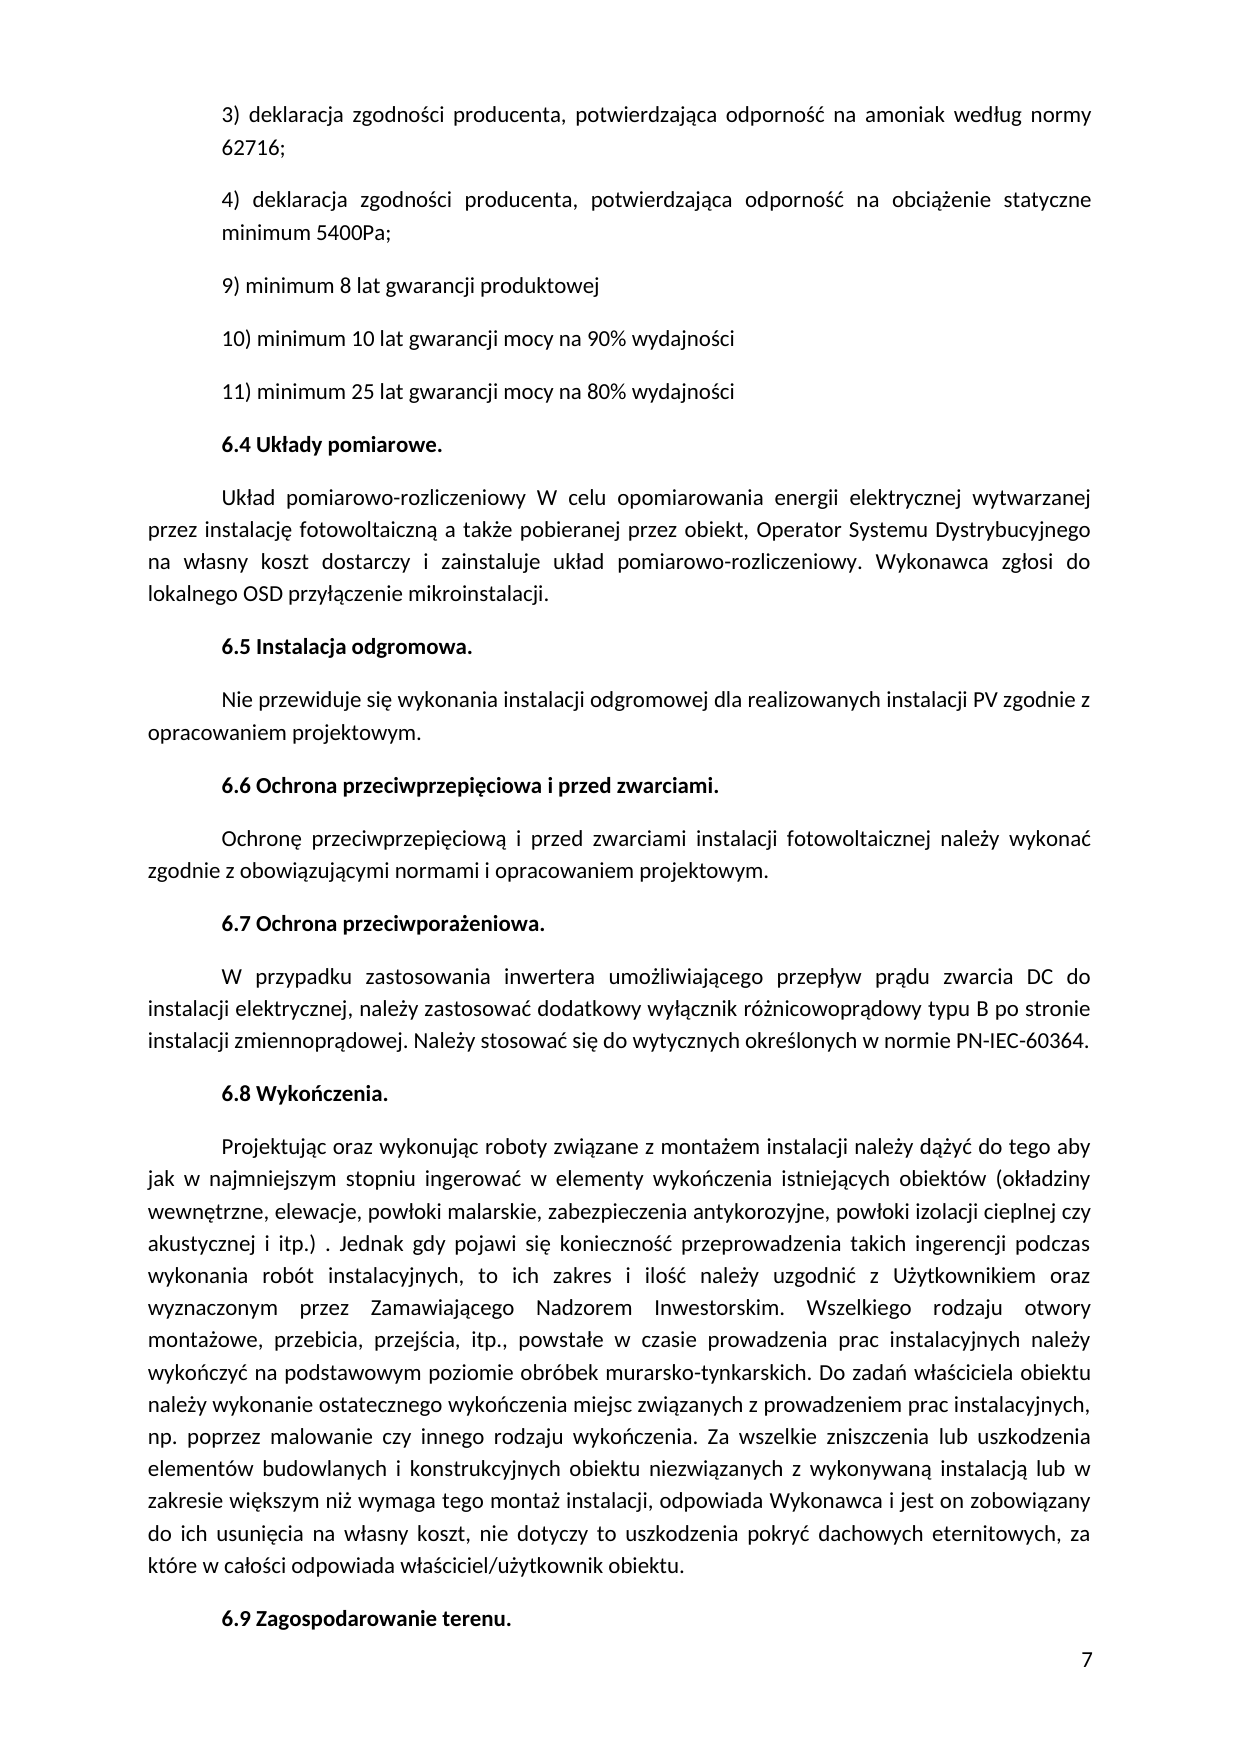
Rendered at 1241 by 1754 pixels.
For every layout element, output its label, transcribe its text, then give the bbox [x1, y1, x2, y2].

text 6.9 Zagospodarowanie terenu. [148, 1604, 1092, 1632]
text 10) minimum 10 lat gwarancji mocy na 90% wydajności [148, 324, 1092, 352]
text 9) minimum 8 lat gwarancji produktowej [148, 271, 1092, 299]
text 6.4 Układy pomiarowe. [148, 430, 1092, 458]
text 6.6 Ochrona przeciwprzepięciowa i przed zwarciami. [148, 771, 1092, 799]
text Projektując oraz wykonując roboty związane z montażem instalacji należy dążyć do tego aby jak w najmniejszym stopniu ingerować w elementy wykończenia istniejących obiektów (okładziny wewnętrzne, elewacje, powłoki malarskie, zabezpieczenia antykorozyjne, powłoki izolacji cieplnej czy akustycznej i itp.) . Jednak gdy pojawi się konieczność przeprowadzenia takich ingerencji podczas wykonania robót instalacyjnych, to ich zakres i ilość należy uzgodnić z Użytkownikiem oraz wyznaczonym przez Zamawiającego Nadzorem Inwestorskim. Wszelkiego rodzaju otwory montażowe, przebicia, przejścia, itp., powstałe w czasie prowadzenia prac instalacyjnych należy wykończyć na podstawowym poziomie obróbek murarsko-tynkarskich. Do zadań właściciela obiektu należy wykonanie ostatecznego wykończenia miejsc związanych z prowadzeniem prac instalacyjnych, np. poprzez malowanie czy innego rodzaju wykończenia. Za wszelkie zniszczenia lub uszkodzenia elementów budowlanych i konstrukcyjnych obiektu niezwiązanych z wykonywaną instalacją lub w zakresie większym niż wymaga tego montaż instalacji, odpowiada Wykonawca i jest on zobowiązany do ich usunięcia na własny koszt, nie dotyczy to uszkodzenia pokryć dachowych eternitowych, za które w całości odpowiada właściciel/użytkownik obiektu. [148, 1132, 1092, 1579]
text 3) deklaracja zgodności producenta, potwierdzająca odporność na amoniak według normy 62716; [221, 100, 1092, 161]
text Nie przewiduje się wykonania instalacji odgromowej dla realizowanych instalacji PV zgodnie z opracowaniem projektowym. [148, 686, 1092, 746]
text 6.8 Wykończenia. [148, 1079, 1092, 1107]
text 11) minimum 25 lat gwarancji mocy na 80% wydajności [148, 377, 1092, 405]
text Ochronę przeciwprzepięciową i przed zwarciami instalacji fotowoltaicznej należy wykonać zgodnie z obowiązującymi normami i opracowaniem projektowym. [148, 824, 1092, 884]
text 4) deklaracja zgodności producenta, potwierdzająca odporność na obciążenie statyczne minimum 5400Pa; [221, 186, 1092, 246]
text Układ pomiarowo-rozliczeniowy W celu opomiarowania energii elektrycznej wytwarzanej przez instalację fotowoltaiczną a także pobieranej przez obiekt, Operator Systemu Dystrybucyjnego na własny koszt dostarczy i zainstaluje układ pomiarowo-rozliczeniowy. Wykonawca zgłosi do lokalnego OSD przyłączenie mikroinstalacji. [148, 483, 1092, 607]
text 6.5 Instalacja odgromowa. [148, 632, 1092, 661]
text 6.7 Ochrona przeciwporażeniowa. [148, 909, 1092, 937]
text W przypadku zastosowania inwertera umożliwiającego przepływ prądu zwarcia DC do instalacji elektrycznej, należy zastosować dodatkowy wyłącznik różnicowoprądowy typu B po stronie instalacji zmiennoprądowej. Należy stosować się do wytycznych określonych w normie PN-IEC-60364. [148, 962, 1092, 1054]
